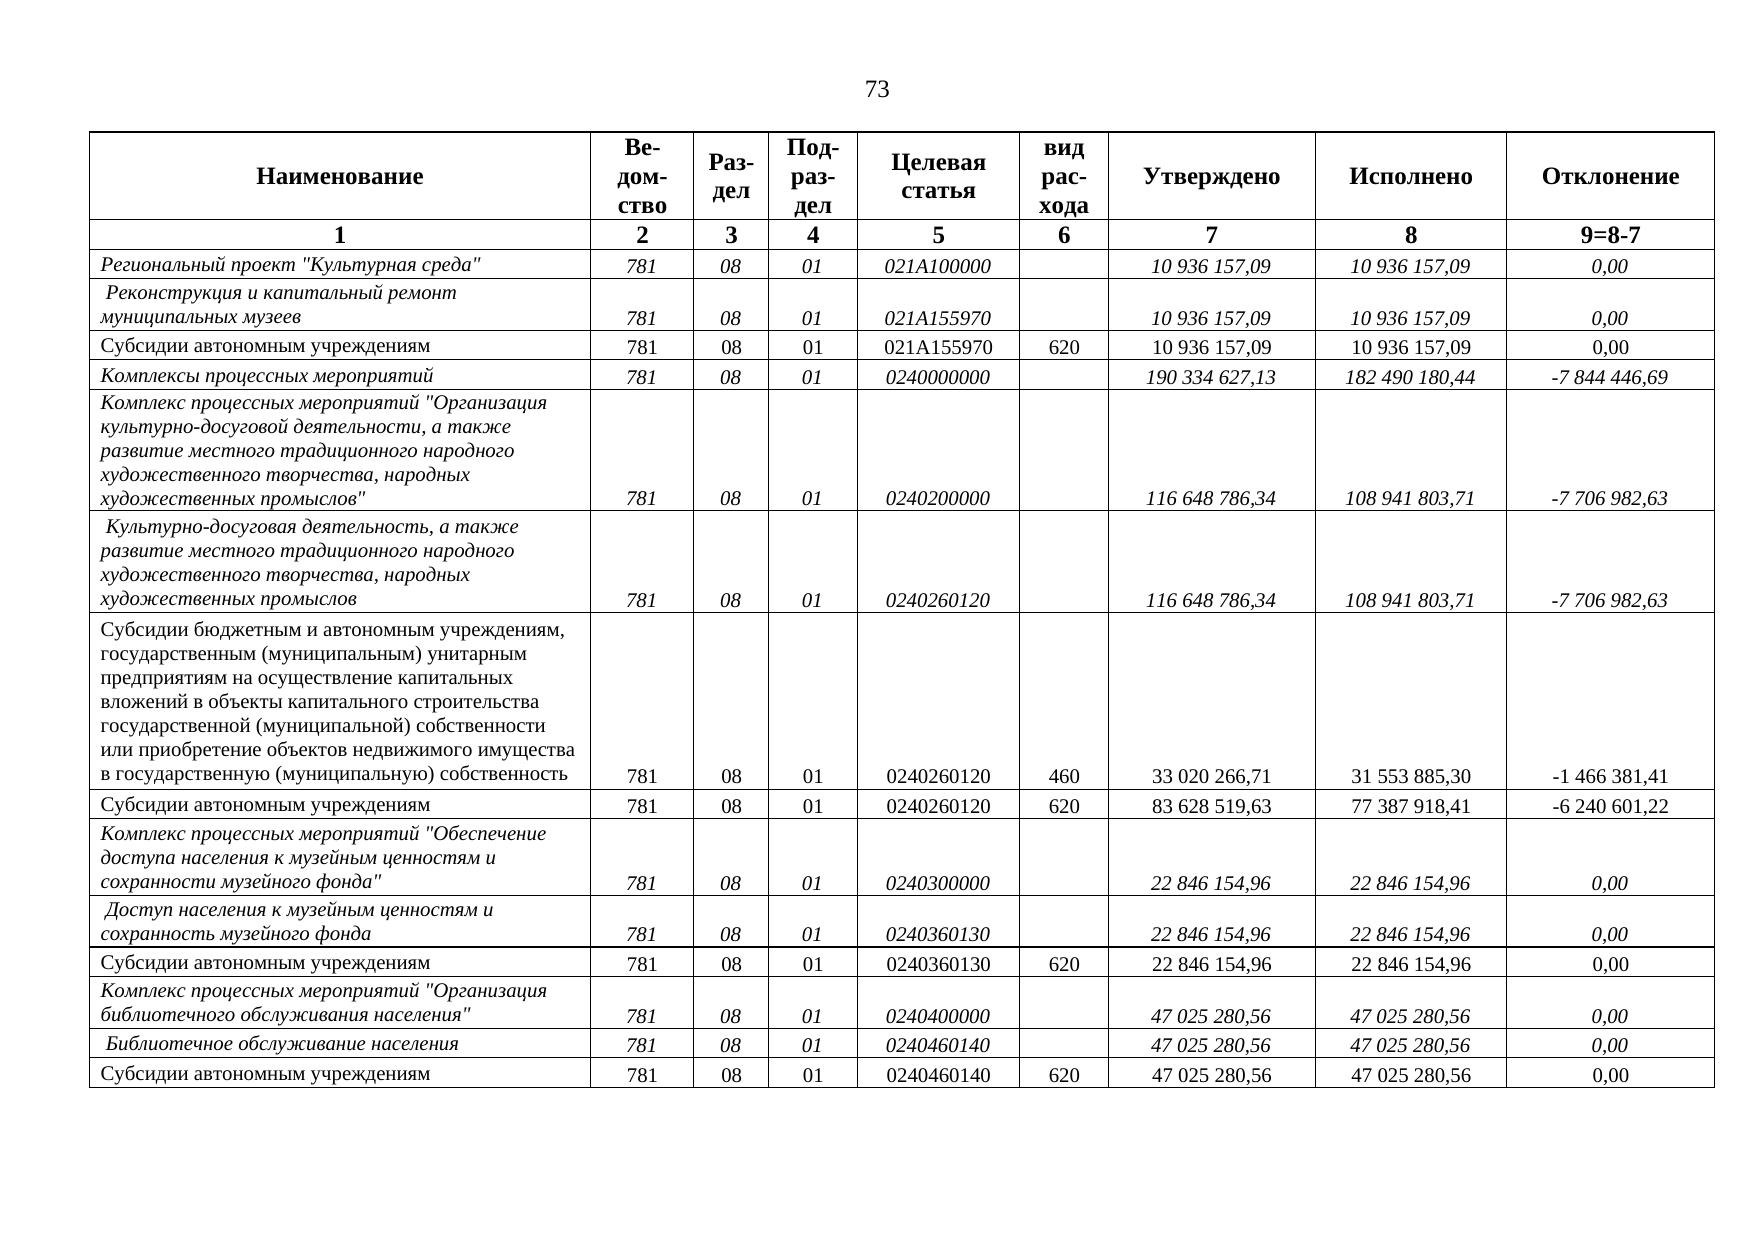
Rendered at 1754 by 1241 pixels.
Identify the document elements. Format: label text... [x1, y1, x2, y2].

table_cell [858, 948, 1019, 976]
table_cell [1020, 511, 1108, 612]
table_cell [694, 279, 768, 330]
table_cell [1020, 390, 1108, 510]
table_cell 4 [769, 220, 857, 248]
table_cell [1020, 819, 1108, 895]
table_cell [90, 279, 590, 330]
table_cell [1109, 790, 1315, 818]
table_header Под- раз- дел [769, 133, 857, 219]
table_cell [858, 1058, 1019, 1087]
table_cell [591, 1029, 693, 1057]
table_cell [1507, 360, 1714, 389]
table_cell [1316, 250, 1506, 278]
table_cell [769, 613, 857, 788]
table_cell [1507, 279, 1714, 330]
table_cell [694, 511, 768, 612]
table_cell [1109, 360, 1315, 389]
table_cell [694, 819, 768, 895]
table_header Раз-дел [694, 133, 768, 219]
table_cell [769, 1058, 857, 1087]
table_cell 9=8-7 [1507, 220, 1714, 248]
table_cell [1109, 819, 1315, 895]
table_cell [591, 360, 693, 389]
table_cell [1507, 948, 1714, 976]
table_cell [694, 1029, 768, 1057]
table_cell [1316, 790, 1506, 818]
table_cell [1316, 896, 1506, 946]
table_header Исполнено [1316, 133, 1506, 219]
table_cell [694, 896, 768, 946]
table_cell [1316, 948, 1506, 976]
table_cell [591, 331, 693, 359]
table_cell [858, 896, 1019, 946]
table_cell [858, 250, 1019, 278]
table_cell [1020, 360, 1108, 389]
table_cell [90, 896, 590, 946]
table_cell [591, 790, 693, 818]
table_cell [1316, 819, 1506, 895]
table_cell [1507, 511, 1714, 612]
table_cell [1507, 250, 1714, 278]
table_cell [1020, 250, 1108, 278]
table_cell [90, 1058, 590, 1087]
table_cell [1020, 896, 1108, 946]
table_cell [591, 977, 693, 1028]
table_cell 7 [1109, 220, 1315, 248]
table_cell 2 [591, 220, 693, 248]
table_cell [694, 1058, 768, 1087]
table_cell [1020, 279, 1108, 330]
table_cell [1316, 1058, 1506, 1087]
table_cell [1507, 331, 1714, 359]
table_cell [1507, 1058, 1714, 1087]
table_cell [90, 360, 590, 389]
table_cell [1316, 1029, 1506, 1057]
table_cell 5 [858, 220, 1019, 248]
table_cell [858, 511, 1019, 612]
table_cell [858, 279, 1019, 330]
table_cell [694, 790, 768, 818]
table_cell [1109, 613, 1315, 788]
table_cell 8 [1316, 220, 1506, 248]
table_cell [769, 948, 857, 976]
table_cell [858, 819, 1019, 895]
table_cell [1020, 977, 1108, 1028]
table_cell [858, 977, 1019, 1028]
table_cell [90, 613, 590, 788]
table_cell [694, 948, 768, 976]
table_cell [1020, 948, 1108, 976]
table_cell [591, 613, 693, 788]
table_cell 6 [1020, 220, 1108, 248]
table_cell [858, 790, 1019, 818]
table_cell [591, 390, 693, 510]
table_header Утверждено [1109, 133, 1315, 219]
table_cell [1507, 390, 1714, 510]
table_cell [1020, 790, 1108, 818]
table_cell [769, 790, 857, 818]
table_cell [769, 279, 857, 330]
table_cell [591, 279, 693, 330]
table_cell 1 [90, 220, 590, 248]
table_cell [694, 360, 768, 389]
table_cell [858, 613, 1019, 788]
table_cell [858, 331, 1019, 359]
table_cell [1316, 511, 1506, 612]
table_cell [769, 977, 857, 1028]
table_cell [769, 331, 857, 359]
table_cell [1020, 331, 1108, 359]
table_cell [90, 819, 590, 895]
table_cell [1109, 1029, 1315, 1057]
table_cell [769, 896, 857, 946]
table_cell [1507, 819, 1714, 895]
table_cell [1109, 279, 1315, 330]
table_cell 3 [694, 220, 768, 248]
table_header Отклонение [1507, 133, 1714, 219]
table_header Ве- дом-ство [591, 133, 693, 219]
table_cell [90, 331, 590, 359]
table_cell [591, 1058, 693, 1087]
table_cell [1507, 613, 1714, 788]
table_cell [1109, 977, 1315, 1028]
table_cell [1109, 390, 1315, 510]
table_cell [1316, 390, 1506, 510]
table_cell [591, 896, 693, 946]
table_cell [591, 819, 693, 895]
table_header Наименование [90, 133, 590, 219]
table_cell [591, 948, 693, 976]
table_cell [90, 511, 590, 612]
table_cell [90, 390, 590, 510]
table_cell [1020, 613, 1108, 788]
table_header Целевая статья [858, 133, 1019, 219]
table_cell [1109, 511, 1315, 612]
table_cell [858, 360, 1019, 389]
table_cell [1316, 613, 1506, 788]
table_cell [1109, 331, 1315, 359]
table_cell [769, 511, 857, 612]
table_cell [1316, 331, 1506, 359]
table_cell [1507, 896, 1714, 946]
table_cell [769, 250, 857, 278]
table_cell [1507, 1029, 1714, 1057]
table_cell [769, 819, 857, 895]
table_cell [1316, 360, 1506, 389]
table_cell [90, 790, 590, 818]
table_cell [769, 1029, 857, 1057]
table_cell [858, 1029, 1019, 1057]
table_header вид рас-хода [1020, 133, 1108, 219]
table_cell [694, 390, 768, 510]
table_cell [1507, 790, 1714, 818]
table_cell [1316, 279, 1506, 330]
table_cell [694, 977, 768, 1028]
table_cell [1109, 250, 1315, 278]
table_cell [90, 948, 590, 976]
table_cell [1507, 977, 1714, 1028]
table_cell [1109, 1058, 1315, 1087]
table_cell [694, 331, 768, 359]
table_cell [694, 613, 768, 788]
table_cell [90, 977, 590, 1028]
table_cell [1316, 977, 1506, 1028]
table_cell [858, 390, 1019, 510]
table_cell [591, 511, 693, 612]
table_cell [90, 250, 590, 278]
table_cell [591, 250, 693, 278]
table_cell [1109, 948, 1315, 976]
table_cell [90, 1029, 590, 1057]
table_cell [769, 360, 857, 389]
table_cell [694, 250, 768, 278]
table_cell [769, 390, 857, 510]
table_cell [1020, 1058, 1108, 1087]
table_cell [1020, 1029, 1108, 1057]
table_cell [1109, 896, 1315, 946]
